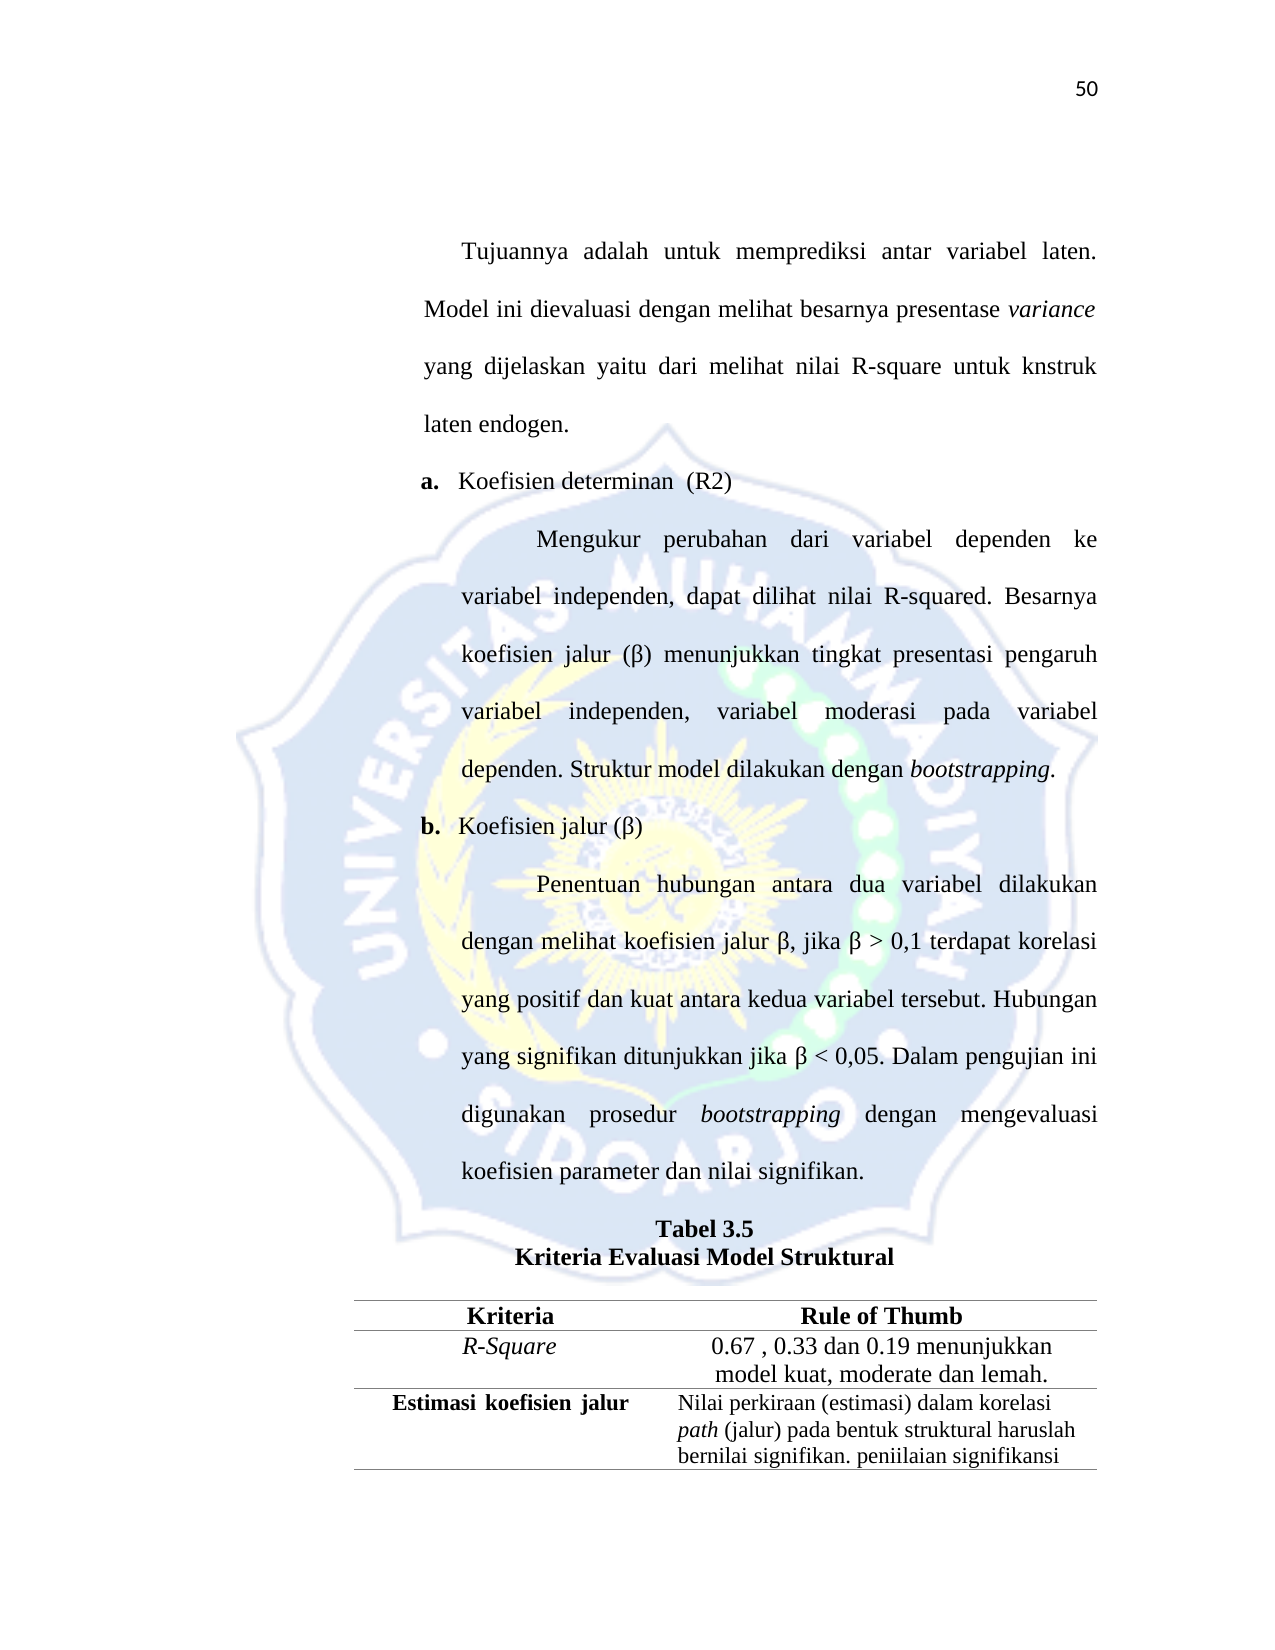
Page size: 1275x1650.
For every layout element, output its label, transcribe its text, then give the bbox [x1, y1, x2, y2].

table_cell 0.67 , 0.33 dan 0.19 menunjukkan model kuat, moderate dan lemah. [666, 1331, 1097, 1388]
text Tabel 3.5 Kriteria Evaluasi Model Struktural [311, 1214, 1098, 1271]
list Penentuan hubungan antara dua variabel dilakukan dengan melihat koefisien jalur β, jika β > 0,1 terdapat korelasi yang positif dan kuat antara kedua variabel tersebut. Hubungan yang signifikan ditunjukkan jika β < 0,05. Dalam pengujian ini digunakan prosedur bootstrapping dengan mengevaluasi koefisien parameter dan nilai signifikan. [461, 869, 1098, 1185]
table_header Rule of Thumb [666, 1301, 1097, 1330]
table_cell R-Square [354, 1331, 666, 1388]
list Koefisien jalur (β) [420, 811, 1098, 840]
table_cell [666, 1389, 1097, 1468]
list Tujuannya adalah untuk memprediksi antar variabel laten. Model ini dievaluasi dengan melihat besarnya presentase variance yang dijelaskan yaitu dari melihat nilai R-square untuk knstruk laten endogen. [424, 236, 1098, 437]
list Koefisien determinan (R2) [420, 466, 1098, 495]
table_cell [354, 1389, 666, 1468]
list Mengukur perubahan dari variabel dependen ke variabel independen, dapat dilihat nilai R-squared. Besarnya koefisien jalur (β) menunjukkan tingkat presentasi pengaruh variabel independen, variabel moderasi pada variabel dependen. Struktur model dilakukan dengan bootstrapping. [461, 524, 1098, 782]
table_header Kriteria [354, 1301, 666, 1330]
